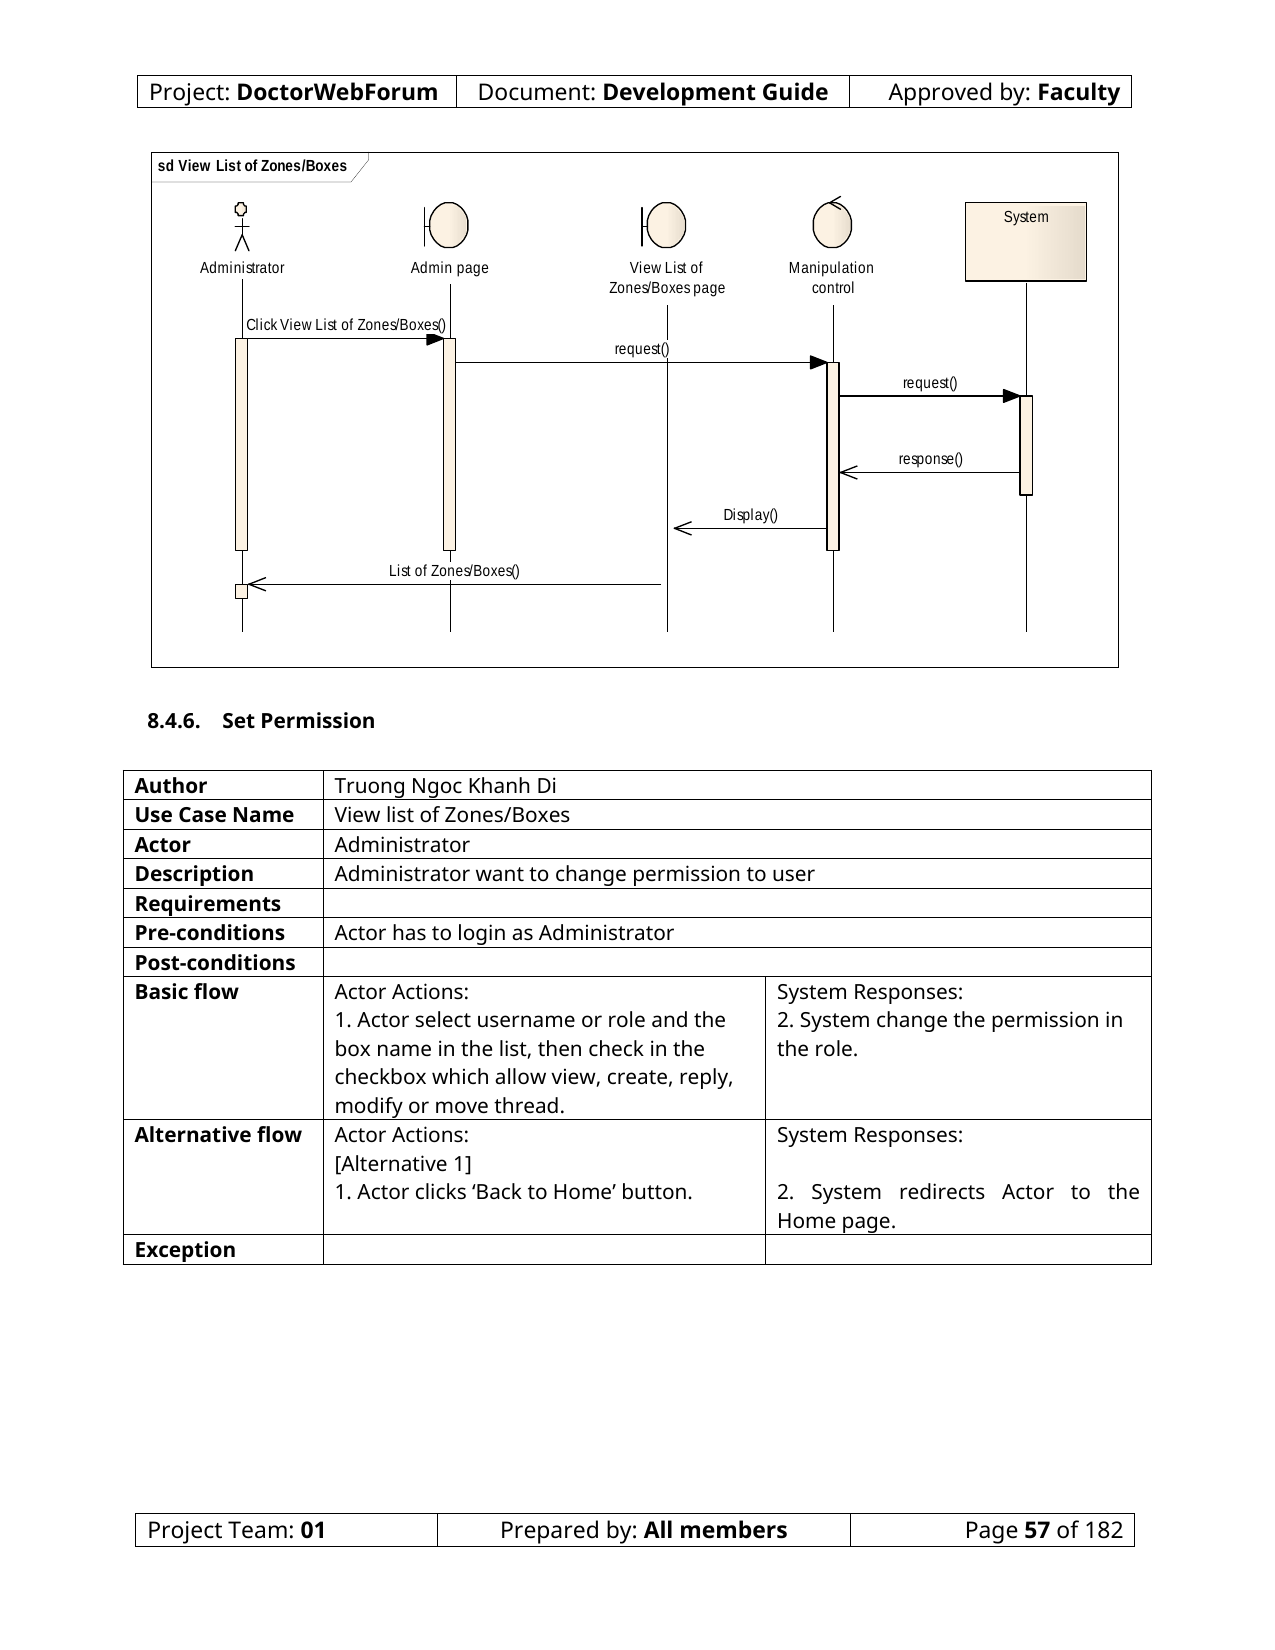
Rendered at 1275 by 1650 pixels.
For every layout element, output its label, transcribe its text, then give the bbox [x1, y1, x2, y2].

table_cell View list of Zones/Boxes [324, 800, 1151, 829]
table_cell [766, 1235, 1151, 1264]
table_cell Pre-conditions [124, 918, 323, 947]
table_cell Actor has to login as Administrator [324, 918, 1151, 947]
table_cell Requirements [124, 889, 323, 917]
table_cell [324, 1235, 765, 1264]
table_cell Actor [124, 830, 323, 858]
table_cell [324, 889, 1151, 917]
table_cell Post-conditions [124, 948, 323, 976]
table_cell Description [124, 859, 323, 888]
table_cell Administrator [324, 830, 1151, 858]
table_header Author [124, 771, 323, 799]
table_cell Exception [124, 1235, 323, 1264]
table_cell System Responses: 2. System redirects Actor to the Home page. [766, 1120, 1151, 1234]
table_cell Actor Actions: [Alternative 1] 1. Actor clicks ‘Back to Home’ button. [324, 1120, 765, 1234]
table_cell Administrator want to change permission to user [324, 859, 1151, 888]
table_cell Actor Actions: 1. Actor select username or role and the box name in the list, then check in the checkbox which allow view, create, reply, modify or move thread. [324, 977, 765, 1119]
table_cell Alternative flow [124, 1120, 323, 1234]
table_cell [324, 948, 1151, 976]
subtitle Set Permission [147, 707, 1128, 735]
table_cell Use Case Name [124, 800, 323, 829]
table_cell System Responses: 2. System change the permission in the role. [766, 977, 1151, 1119]
table_cell Basic flow [124, 977, 323, 1119]
table_header Truong Ngoc Khanh Di [324, 771, 1151, 799]
